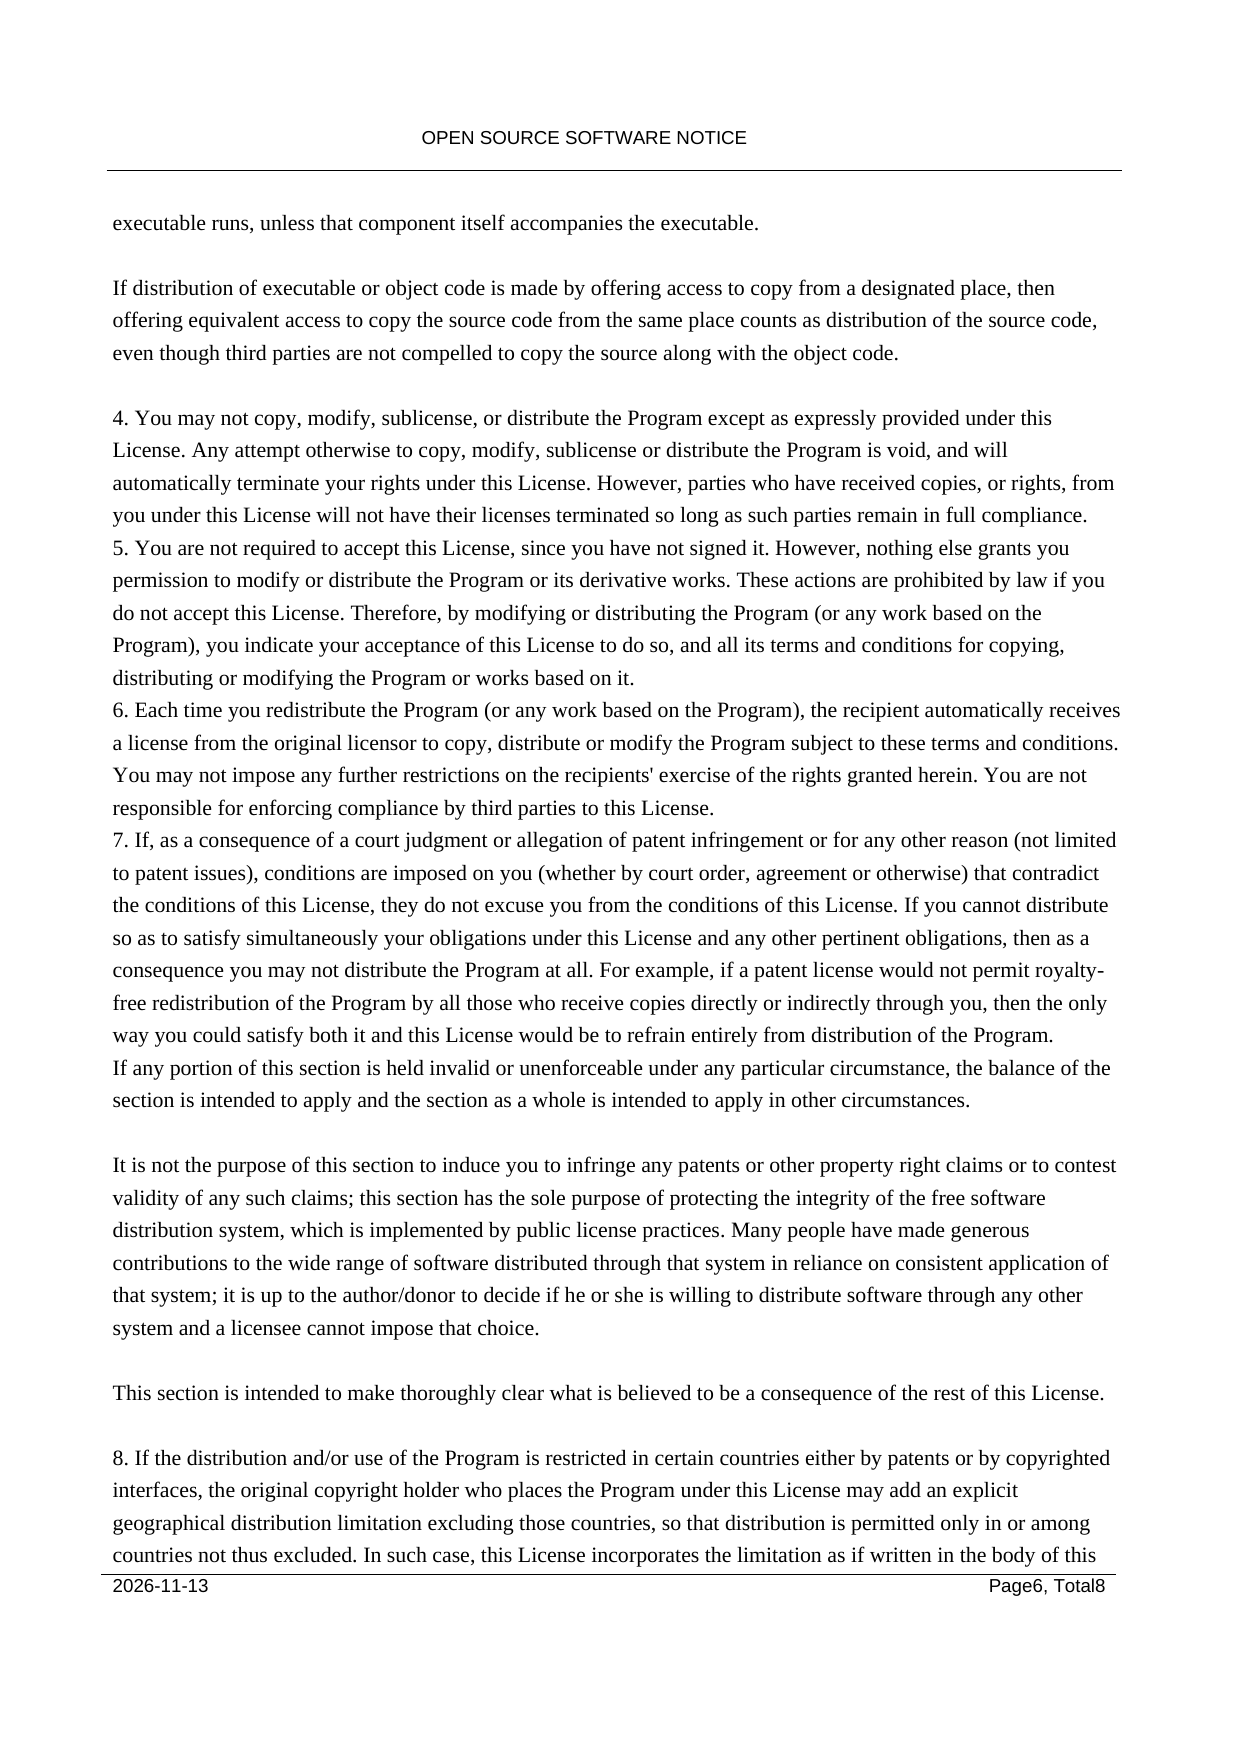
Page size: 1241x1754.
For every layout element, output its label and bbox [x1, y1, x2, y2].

text [112, 206, 1128, 1571]
